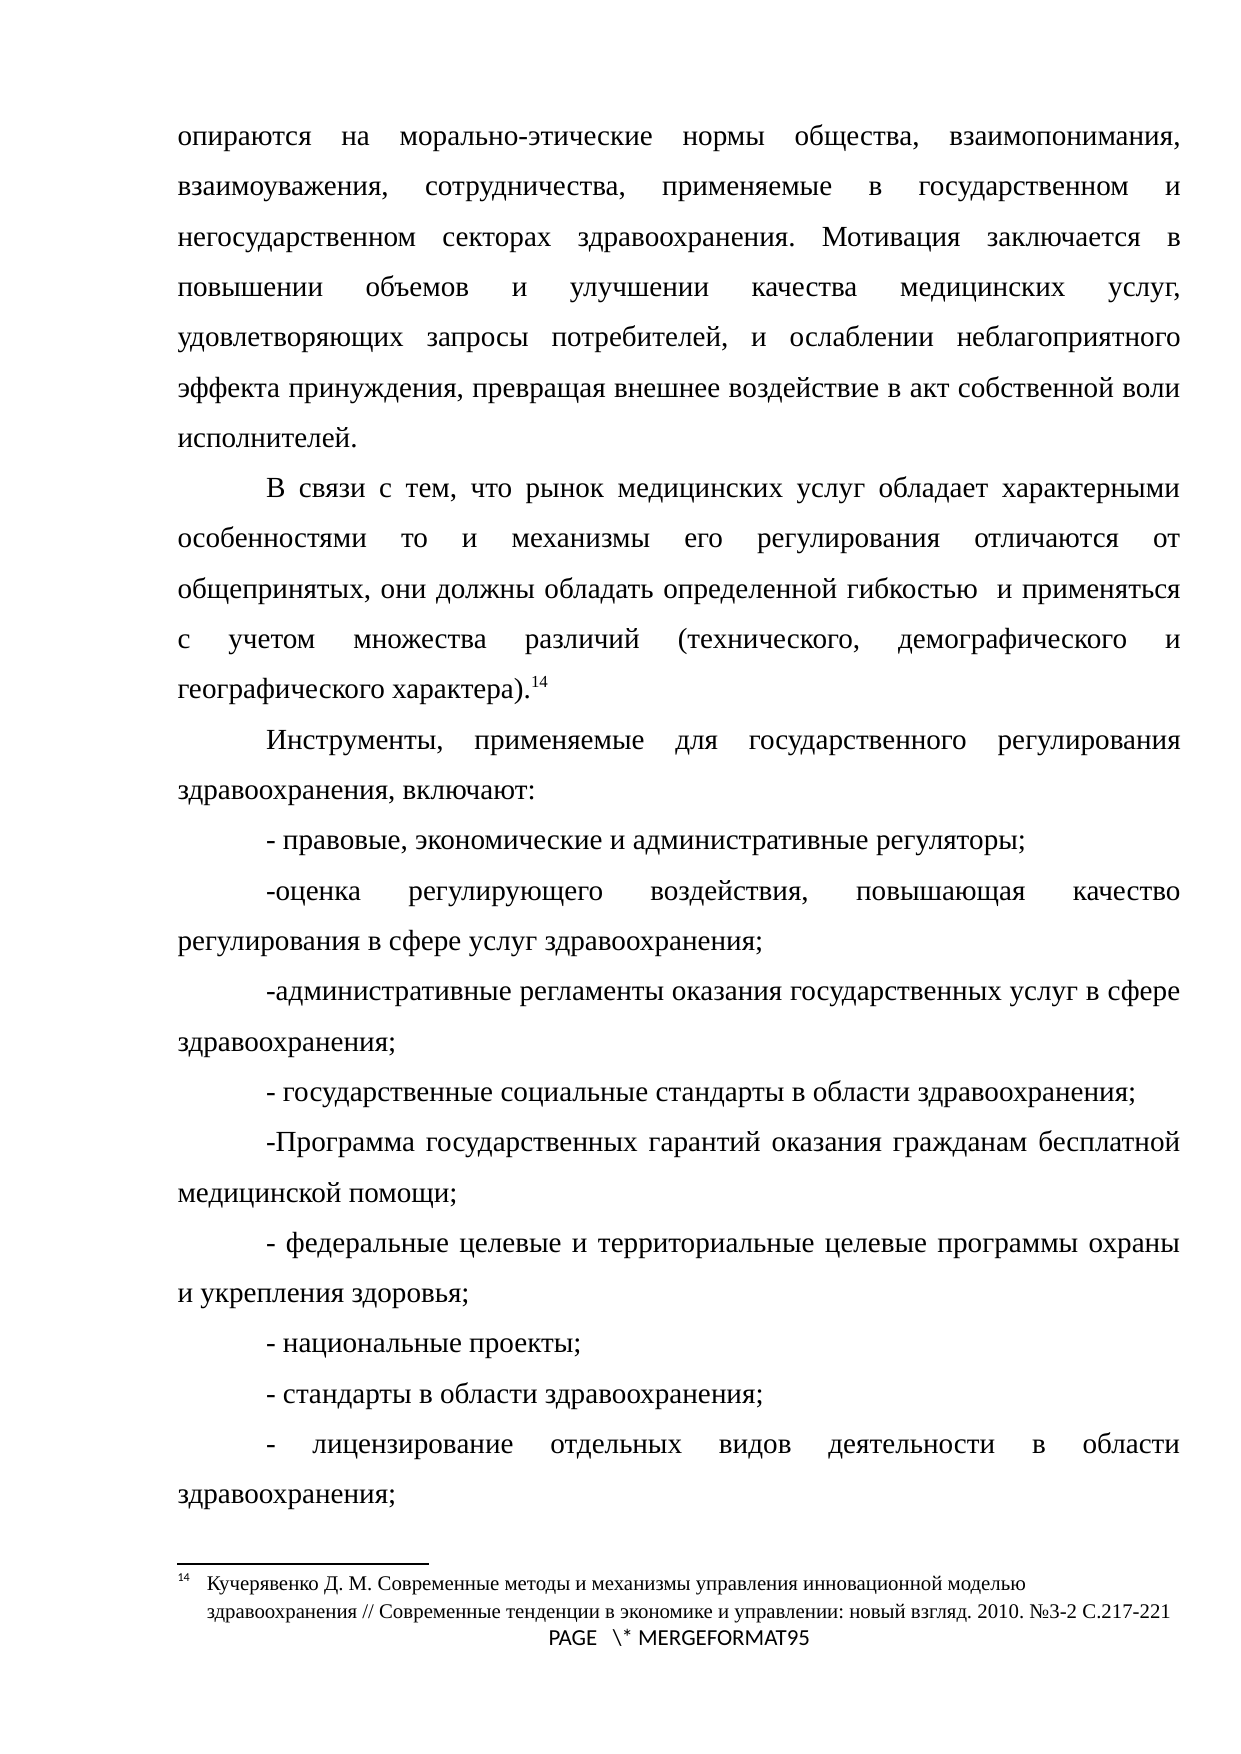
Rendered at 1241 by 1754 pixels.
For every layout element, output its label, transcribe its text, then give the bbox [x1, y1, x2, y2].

text - государственные социальные стандарты в области здравоохранения; [177, 1074, 1181, 1108]
text - национальные проекты; [177, 1326, 1181, 1359]
text - стандарты в области здравоохранения; [177, 1376, 1181, 1409]
text - лицензирование отдельных видов деятельности в области здравоохранения; [177, 1426, 1181, 1510]
text В связи с тем, что рынок медицинских услуг обладает характерными особенностями то и механизмы его регулирования отличаются от общепринятых, они должны обладать определенной гибкостью и применяться с учетом множества различий (технического, демографического и географического характера). [177, 470, 1181, 705]
text -оценка регулирующего воздействия, повышающая качество регулирования в сфере услуг здравоохранения; [177, 873, 1181, 957]
text - федеральные целевые и территориальные целевые программы охраны и укрепления здоровья; [177, 1225, 1181, 1309]
text -Программа государственных гарантий оказания гражданам бесплатной медицинской помощи; [177, 1124, 1181, 1208]
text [177, 118, 1181, 453]
text - правовые, экономические и административные регуляторы; [177, 822, 1181, 856]
text Инструменты, применяемые для государственного регулирования здравоохранения, включают: [177, 722, 1181, 806]
text -административные регламенты оказания государственных услуг в сфере здравоохранения; [177, 973, 1181, 1057]
